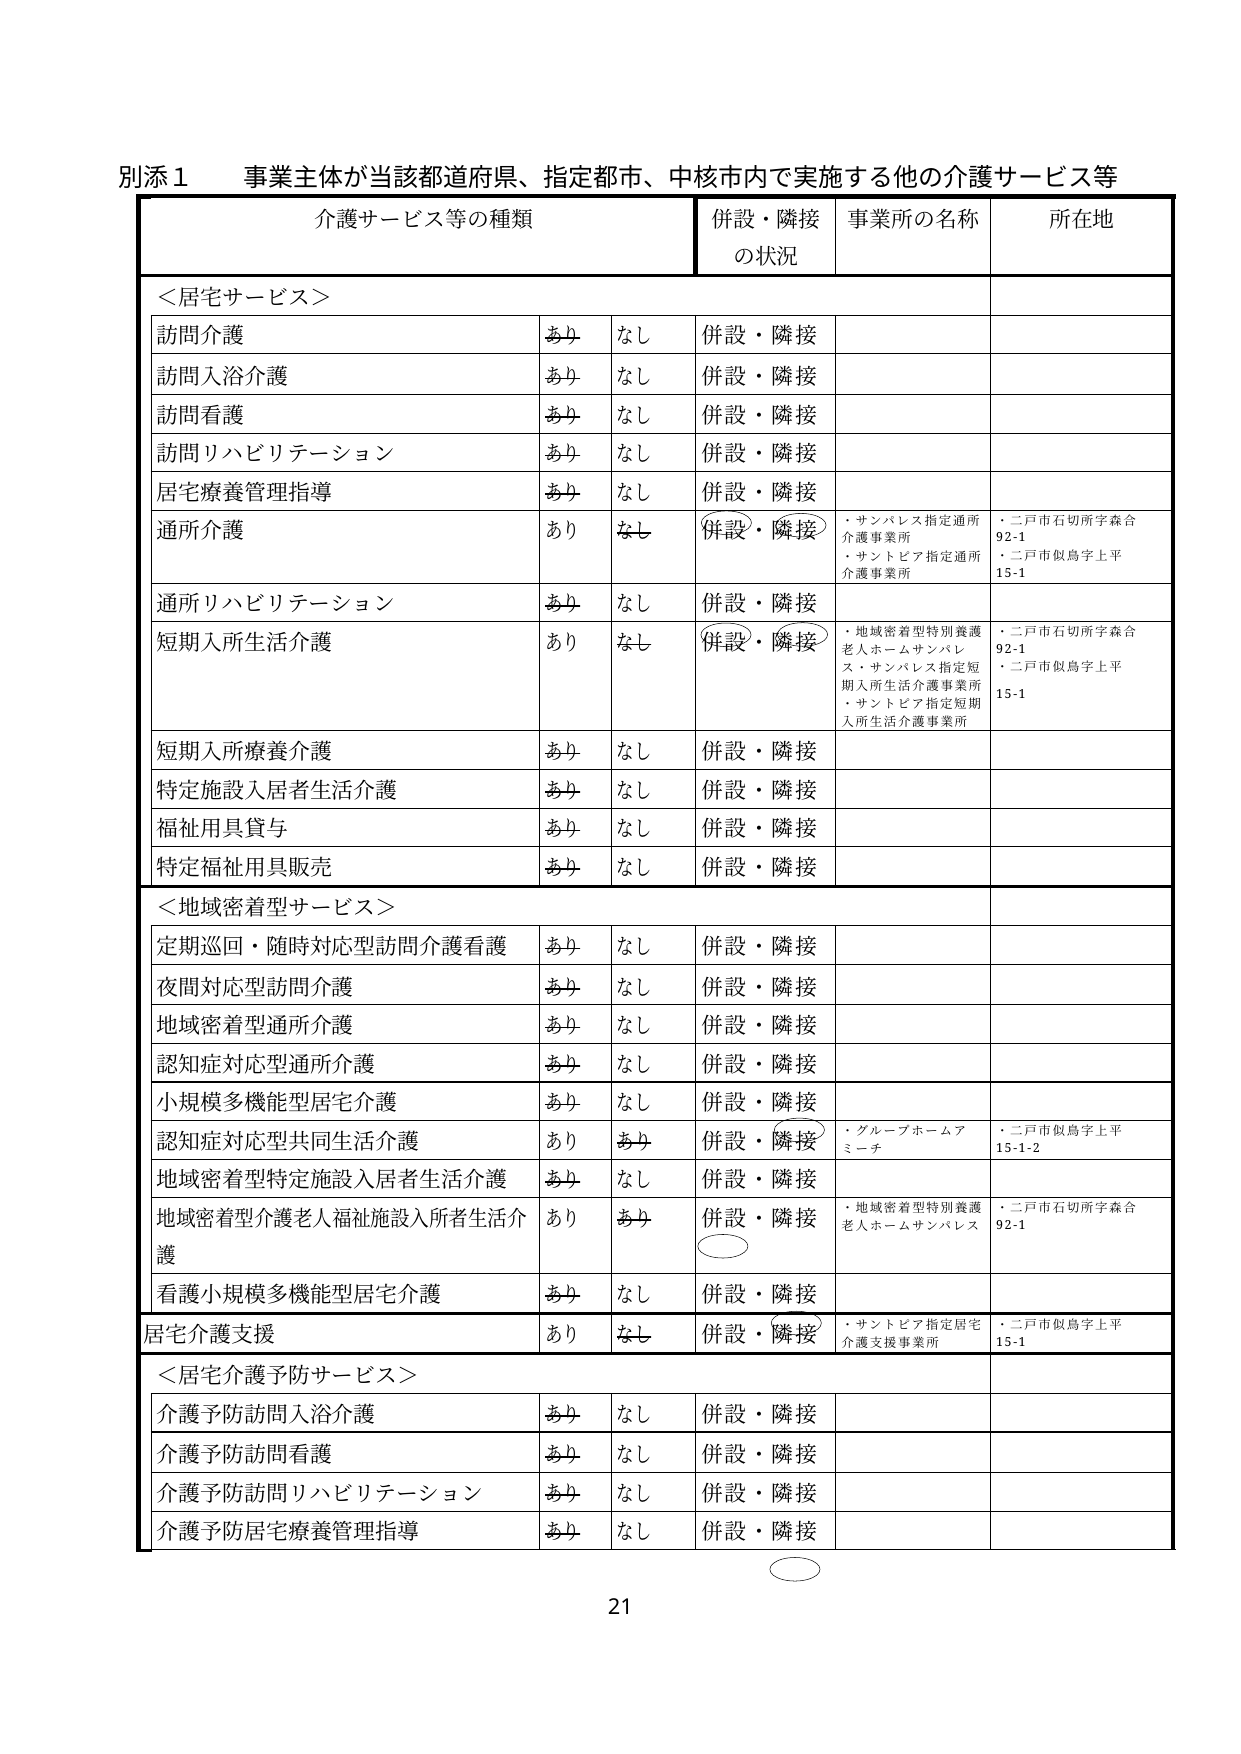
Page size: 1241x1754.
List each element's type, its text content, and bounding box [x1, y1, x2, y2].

table_cell [991, 1473, 1171, 1511]
table_cell [836, 1274, 990, 1312]
table_cell [991, 847, 1171, 884]
table_cell 介護予防訪問入浴介護 [152, 1394, 539, 1431]
table_cell [991, 1433, 1171, 1472]
table_cell なし [612, 1274, 695, 1312]
table_cell なし [612, 622, 695, 730]
table_cell ＜居宅サービス＞ [151, 277, 990, 315]
table_cell 併設・隣接 [696, 1083, 835, 1120]
table_cell あり [540, 965, 611, 1004]
table_cell [836, 809, 990, 846]
table_cell [836, 770, 990, 807]
table_cell ・サントピア指定居宅介護支援事業所 [836, 1315, 990, 1352]
table_cell 併設・隣接 [696, 472, 835, 509]
table_cell [991, 354, 1171, 394]
table_cell なし [612, 1473, 695, 1511]
table_cell [991, 809, 1171, 846]
table_cell [141, 925, 151, 1312]
table_cell なし [612, 926, 695, 964]
table_cell なし [612, 354, 695, 394]
table_cell [991, 1083, 1171, 1120]
table_cell [991, 770, 1171, 807]
table_cell 併設・隣接 [696, 1473, 835, 1511]
table_cell [991, 434, 1171, 471]
table_cell [836, 395, 990, 432]
table_cell [836, 731, 990, 769]
table_cell [836, 847, 990, 884]
table_cell あり [540, 1198, 611, 1273]
table_cell 居宅介護支援 [141, 1315, 539, 1352]
table_header 所在地 [991, 199, 1171, 274]
table_cell 併設・隣接 [696, 1433, 835, 1472]
table_cell 小規模多機能型居宅介護 [152, 1083, 539, 1120]
table_cell [836, 354, 990, 394]
table_cell 訪問入浴介護 [152, 354, 539, 394]
table_cell 併設・隣接 [696, 1160, 835, 1197]
table_cell ・二戸市石切所字森合 92-1 [991, 1198, 1171, 1273]
table_cell [991, 472, 1171, 509]
table_cell [836, 1160, 990, 1197]
table_cell [836, 1512, 990, 1549]
table_cell なし [612, 965, 695, 1004]
table_cell 認知症対応型共同生活介護 [152, 1121, 539, 1158]
table_cell あり [540, 1512, 611, 1549]
table_cell なし [612, 847, 695, 884]
table_cell 認知症対応型通所介護 [152, 1044, 539, 1081]
table_cell 介護予防訪問リハビリテーション [152, 1473, 539, 1511]
table_cell 特定福祉用具販売 [152, 847, 539, 884]
table_cell [991, 1274, 1171, 1312]
table_cell ・二戸市石切所字森合 92-1 ・二戸市似鳥字上平 15-1 [991, 622, 1171, 730]
table_header 併設・隣接の状況 [698, 199, 835, 274]
table_cell [141, 277, 151, 315]
table_cell [836, 472, 990, 509]
table_cell あり [540, 1315, 611, 1352]
table_cell あり [540, 847, 611, 884]
table_cell 併設・隣接 [696, 926, 835, 964]
table_cell あり [540, 1083, 611, 1120]
table_cell 併設・隣接 [696, 1044, 835, 1081]
table_cell あり [540, 354, 611, 394]
table_cell [991, 888, 1171, 925]
table_cell [836, 584, 990, 621]
table_cell [991, 277, 1171, 315]
table_cell なし [612, 316, 695, 353]
table_cell あり [540, 316, 611, 353]
table_cell 併設・隣接 [696, 584, 835, 621]
table_cell [836, 1005, 990, 1043]
table_cell 併設・隣接 [696, 354, 835, 394]
text 別添１ 事業主体が当該都道府県、指定都市、中核市内で実施する他の介護サービス等 [118, 157, 1122, 194]
table_cell ・グループホームアミーチ [836, 1121, 990, 1158]
table_cell あり [540, 1121, 611, 1158]
table_cell 居宅療養管理指導 [152, 472, 539, 509]
table_cell 併設・隣接 [696, 395, 835, 432]
table_cell あり [540, 1005, 611, 1043]
table_cell 定期巡回・随時対応型訪問介護看護 [152, 926, 539, 964]
table_cell [141, 1355, 151, 1393]
table_cell [836, 316, 990, 353]
table_cell なし [612, 731, 695, 769]
table_cell [991, 1355, 1171, 1393]
table_cell [991, 1044, 1171, 1081]
table_cell あり [540, 770, 611, 807]
table_cell 地域密着型通所介護 [152, 1005, 539, 1043]
table_cell ・二戸市石切所字森合 92-1 ・二戸市似鳥字上平 15-1 [991, 511, 1171, 583]
table_cell 併設・隣接 [696, 847, 835, 884]
table_cell ・二戸市似鳥字上平 15-1 [991, 1315, 1171, 1352]
table_cell [836, 1083, 990, 1120]
table_cell 併設・隣接 [696, 622, 835, 730]
table_cell 特定施設入居者生活介護 [152, 770, 539, 807]
table_cell なし [612, 395, 695, 432]
table_cell [836, 1433, 990, 1472]
table_cell ・地域密着型特別養護老人ホームサンパレス [836, 1198, 990, 1273]
table_cell なし [612, 1044, 695, 1081]
table_cell [836, 926, 990, 964]
table_cell 短期入所生活介護 [152, 622, 539, 730]
table_cell [141, 888, 151, 925]
table_cell [991, 1160, 1171, 1197]
table_cell 併設・隣接 [696, 1512, 835, 1549]
table_cell なし [612, 809, 695, 846]
table_cell なし [612, 472, 695, 509]
table_cell あり [612, 1198, 695, 1273]
table_cell ・地域密着型特別養護老人ホームサンパレス・サンパレス指定短期入所生活介護事業所 ・サントピア指定短期入所生活介護事業所 [836, 622, 990, 730]
table_cell 通所リハビリテーション [152, 584, 539, 621]
table_cell 併設・隣接 [696, 1274, 835, 1312]
table_cell あり [540, 434, 611, 471]
table_cell なし [612, 1433, 695, 1472]
table_cell [991, 584, 1171, 621]
table_cell あり [540, 472, 611, 509]
table_cell なし [612, 1083, 695, 1120]
table_cell ＜居宅介護予防サービス＞ [151, 1355, 990, 1393]
table_cell なし [612, 1512, 695, 1549]
table_cell ・二戸市似鳥字上平 15-1-2 [991, 1121, 1171, 1158]
table_cell 併設・隣接 [696, 1198, 835, 1273]
table_cell 短期入所療養介護 [152, 731, 539, 769]
table_cell あり [540, 1160, 611, 1197]
table_cell [836, 965, 990, 1004]
table_cell あり [540, 1394, 611, 1431]
table_cell あり [612, 1121, 695, 1158]
table_cell [836, 1473, 990, 1511]
table_cell [991, 316, 1171, 353]
table_cell あり [540, 1274, 611, 1312]
table_cell 通所介護 [152, 511, 539, 583]
table_cell ＜地域密着型サービス＞ [151, 888, 990, 925]
table_cell 併設・隣接 [696, 1315, 835, 1352]
table_header 介護サービス等の種類 [151, 198, 693, 274]
table_cell 訪問介護 [152, 316, 539, 353]
table_cell [991, 1512, 1171, 1549]
table_cell [991, 1394, 1171, 1431]
table_cell なし [612, 1315, 695, 1352]
table_cell なし [612, 1160, 695, 1197]
table_cell なし [612, 1005, 695, 1043]
table_cell 訪問リハビリテーション [152, 434, 539, 471]
table_cell なし [612, 434, 695, 471]
table_cell あり [540, 622, 611, 730]
table_cell 併設・隣接 [696, 511, 835, 583]
table_cell なし [612, 584, 695, 621]
table_cell 地域密着型介護老人福祉施設入所者生活介護 [152, 1198, 539, 1273]
table_cell なし [612, 511, 695, 583]
table_cell あり [540, 809, 611, 846]
table_cell あり [540, 584, 611, 621]
table_cell あり [540, 1473, 611, 1511]
table_cell 看護小規模多機能型居宅介護 [152, 1274, 539, 1312]
table_cell あり [540, 731, 611, 769]
table_cell なし [612, 770, 695, 807]
table_cell [991, 1005, 1171, 1043]
table_cell 併設・隣接 [696, 731, 835, 769]
table_cell 地域密着型特定施設入居者生活介護 [152, 1160, 539, 1197]
table_cell 併設・隣接 [696, 434, 835, 471]
table_cell 介護予防訪問看護 [152, 1433, 539, 1472]
table_cell 夜間対応型訪問介護 [152, 965, 539, 1004]
table_cell [991, 965, 1171, 1004]
table_cell [836, 1394, 990, 1431]
table_cell あり [540, 1433, 611, 1472]
table_cell 併設・隣接 [696, 1005, 835, 1043]
table_cell あり [540, 1044, 611, 1081]
table_cell 介護予防居宅療養管理指導 [152, 1512, 539, 1549]
table_cell ・サンパレス指定通所介護事業所 ・サントピア指定通所介護事業所 [836, 511, 990, 583]
table_cell あり [540, 926, 611, 964]
table_cell 併設・隣接 [696, 1121, 835, 1158]
table_cell 併設・隣接 [696, 316, 835, 353]
table_cell [991, 926, 1171, 964]
table_header 事業所の名称 [836, 199, 990, 274]
table_cell 併設・隣接 [696, 809, 835, 846]
table_cell なし [612, 1394, 695, 1431]
table_cell 併設・隣接 [696, 965, 835, 1004]
table_cell あり [540, 395, 611, 432]
table_cell 併設・隣接 [696, 1394, 835, 1431]
table_cell あり [540, 511, 611, 583]
table_cell [141, 315, 151, 884]
table_header [141, 199, 151, 274]
table_cell [991, 731, 1171, 769]
table_cell 訪問看護 [152, 395, 539, 432]
table_cell 併設・隣接 [696, 770, 835, 807]
table_cell [141, 1393, 151, 1549]
table_cell [836, 1044, 990, 1081]
table_cell [991, 395, 1171, 432]
table_cell 福祉用具貸与 [152, 809, 539, 846]
table_cell [836, 434, 990, 471]
